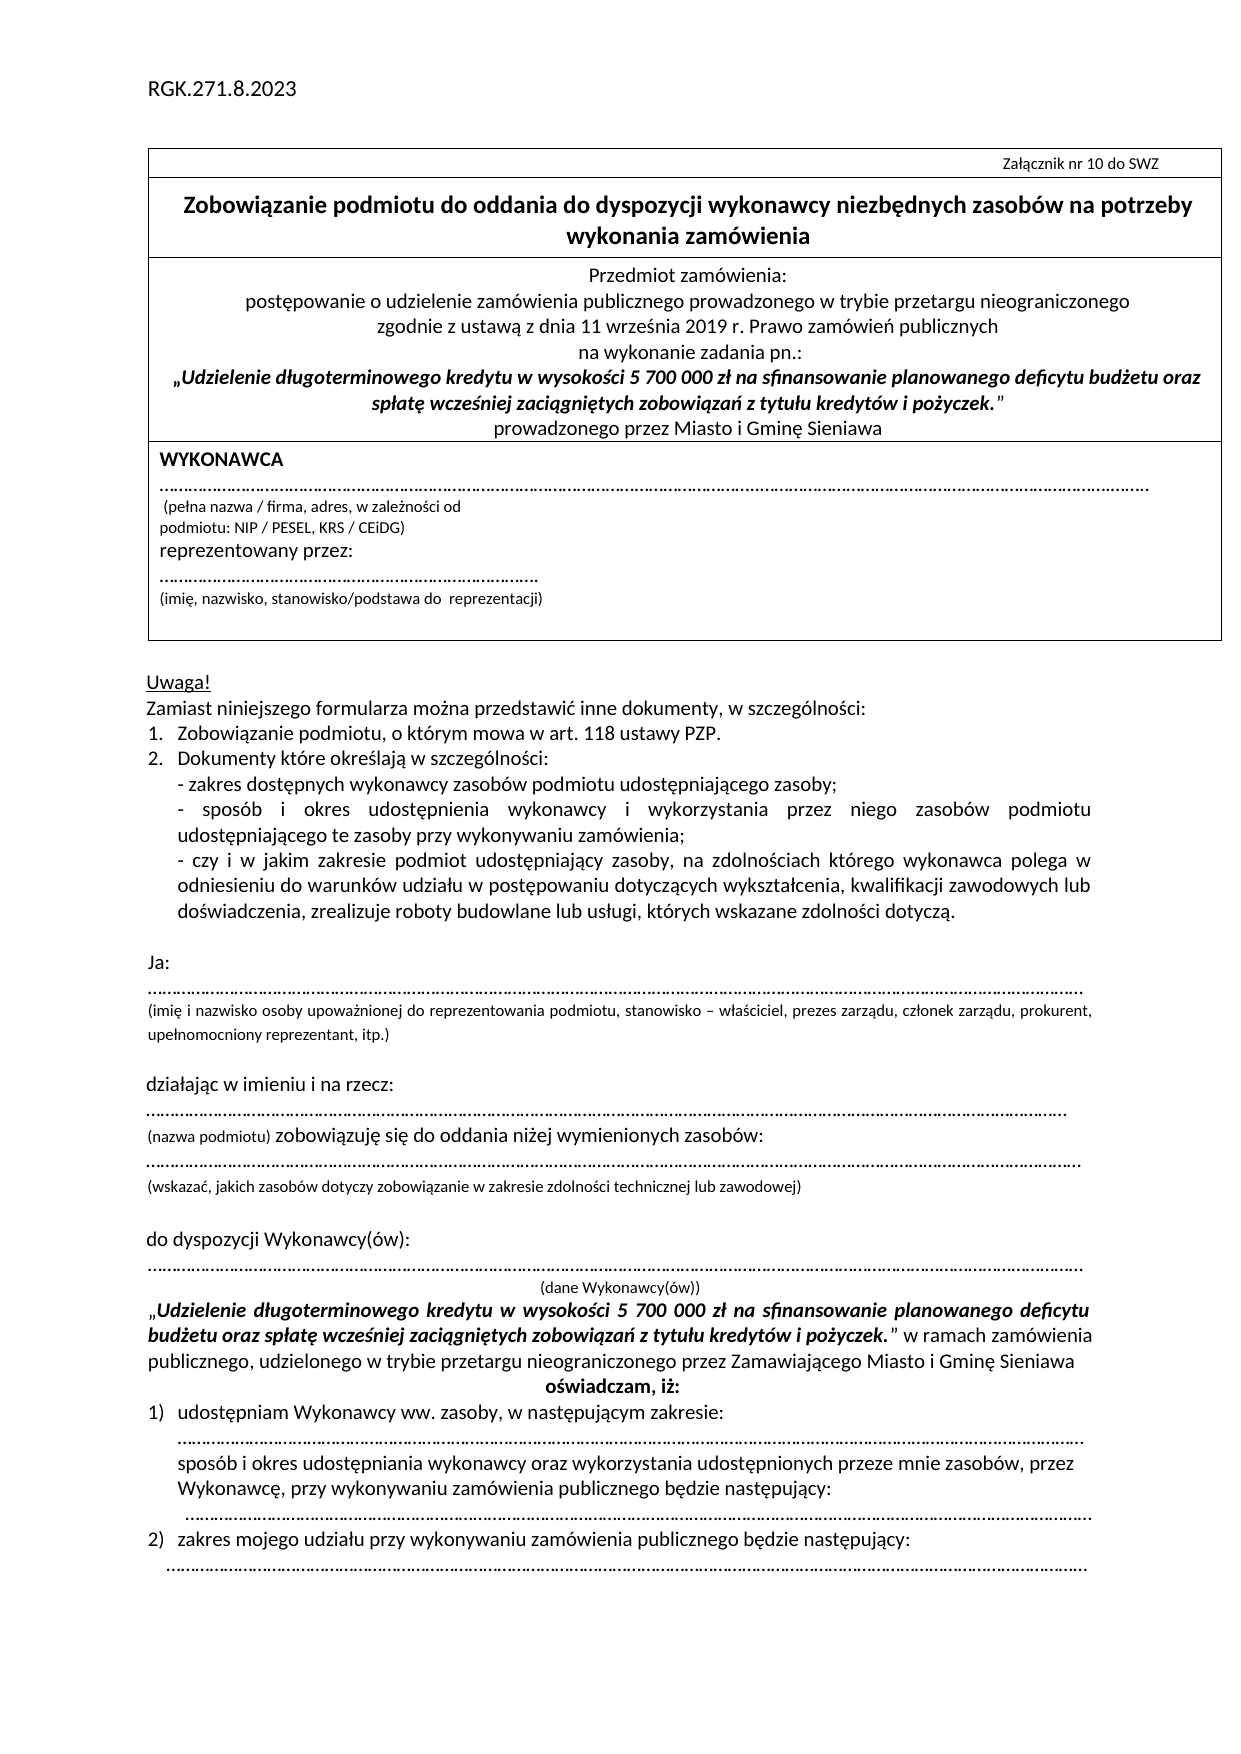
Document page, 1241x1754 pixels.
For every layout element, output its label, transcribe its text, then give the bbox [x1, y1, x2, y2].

text - zakres dostępnych wykonawcy zasobów podmiotu udostępniającego zasoby; [177, 771, 1093, 796]
table_cell Zobowiązanie podmiotu do oddania do dyspozycji wykonawcy niezbędnych zasobów na potrzeby wykonania zamówienia [149, 178, 1221, 257]
text Zamiast niniejszego formularza można przedstawić inne dokumenty, w szczególności: [146, 695, 1093, 720]
text sposób i okres udostępniania wykonawcy oraz wykorzystania udostępnionych przeze mnie zasobów, przez Wykonawcę, przy wykonywaniu zamówienia publicznego będzie następujący: [177, 1450, 1093, 1501]
text do dyspozycji Wykonawcy(ów): [146, 1226, 1093, 1251]
text oświadczam, iż: [148, 1373, 1078, 1399]
table_cell WYKONAWCA ……………………………………………………………………………………………………………..……………………………………………………………….…….. (pełna nazwa / firma, adres, w zależności od podmiotu: NIP / PESEL, KRS / CEiDG) reprezentowany przez: ……………………………………………………………………. (imię, nazwisko, stanowisko/podstawa do reprezentacji) [149, 442, 1221, 640]
table_cell Przedmiot zamówienia: postępowanie o udzielenie zamówienia publicznego prowadzonego w trybie przetargu nieograniczonego zgodnie z ustawą z dnia 11 września 2019 r. Prawo zamówień publicznych na wykonanie zadania pn.: „Udzielenie długoterminowego kredytu w wysokości 5 700 000 zł na sfinansowanie planowanego deficytu budżetu oraz spłatę wcześniej zaciągniętych zobowiązań z tytułu kredytów i pożyczek.” prowadzonego przez Miasto i Gminę Sieniawa [149, 258, 1221, 441]
list zakres mojego udziału przy wykonywaniu zamówienia publicznego będzie następujący: [148, 1526, 1093, 1551]
text Uwaga! [146, 669, 1093, 695]
text …………………………………………………………………………………………………………………………………………………………………………… [148, 1251, 1093, 1277]
table_header Załącznik nr 10 do SWZ [149, 149, 1221, 177]
text (dane Wykonawcy(ów)) [146, 1277, 1093, 1297]
text - sposób i okres udostępnienia wykonawcy i wykorzystania przez niego zasobów podmiotu udostępniającego te zasoby przy wykonywaniu zamówienia; [177, 796, 1093, 847]
text - czy i w jakim zakresie podmiot udostępniający zasoby, na zdolnościach którego wykonawca polega w odniesieniu do warunków udziału w postępowaniu dotyczących wykształcenia, kwalifikacji zawodowych lub doświadczenia, zrealizuje roboty budowlane lub usługi, których wskazane zdolności dotyczą. [177, 847, 1093, 923]
list ……………………………………………………………………………………………………………………………………………………………………… [185, 1501, 1093, 1526]
text Ja: [148, 949, 1093, 974]
text ………………………………………………………………………………………………………………………………………………………………………… (nazwa podmiotu) zobowiązuję się do oddania niżej wymienionych zasobów: [146, 1096, 1093, 1147]
text …………………………………………………………………………………………………………………………………………………………………………… (imię i nazwisko osoby upoważnionej do reprezentowania podmiotu, stanowisko – właściciel, prezes zarządu, członek zarządu, prokurent, upełnomocniony reprezentant, itp.) [148, 974, 1093, 1046]
text działając w imieniu i na rzecz: [146, 1071, 1093, 1096]
list Zobowiązanie podmiotu, o którym mowa w art. 118 ustawy PZP. [148, 720, 1093, 746]
list Dokumenty które określają w szczególności: [148, 746, 1093, 771]
text „Udzielenie długoterminowego kredytu w wysokości 5 700 000 zł na sfinansowanie planowanego deficytu budżetu oraz spłatę wcześniej zaciągniętych zobowiązań z tytułu kredytów i pożyczek.” w ramach zamówienia publicznego, udzielonego w trybie przetargu nieograniczonego przez Zamawiającego Miasto i Gminę Sieniawa [148, 1297, 1093, 1373]
list udostępniam Wykonawcy ww. zasoby, w następującym zakresie: [148, 1399, 1093, 1424]
text …………………………………………………………………………………………………………………………………………………………………………… (wskazać, jakich zasobów dotyczy zobowiązanie w zakresie zdolności technicznej lub zawodowej) [146, 1147, 1093, 1198]
text ………………………………………………………………………………………………………………………………………………………………………… [166, 1551, 1093, 1577]
text ……………………………………………………………………………………………………………………………………………………………………… [177, 1424, 1093, 1450]
